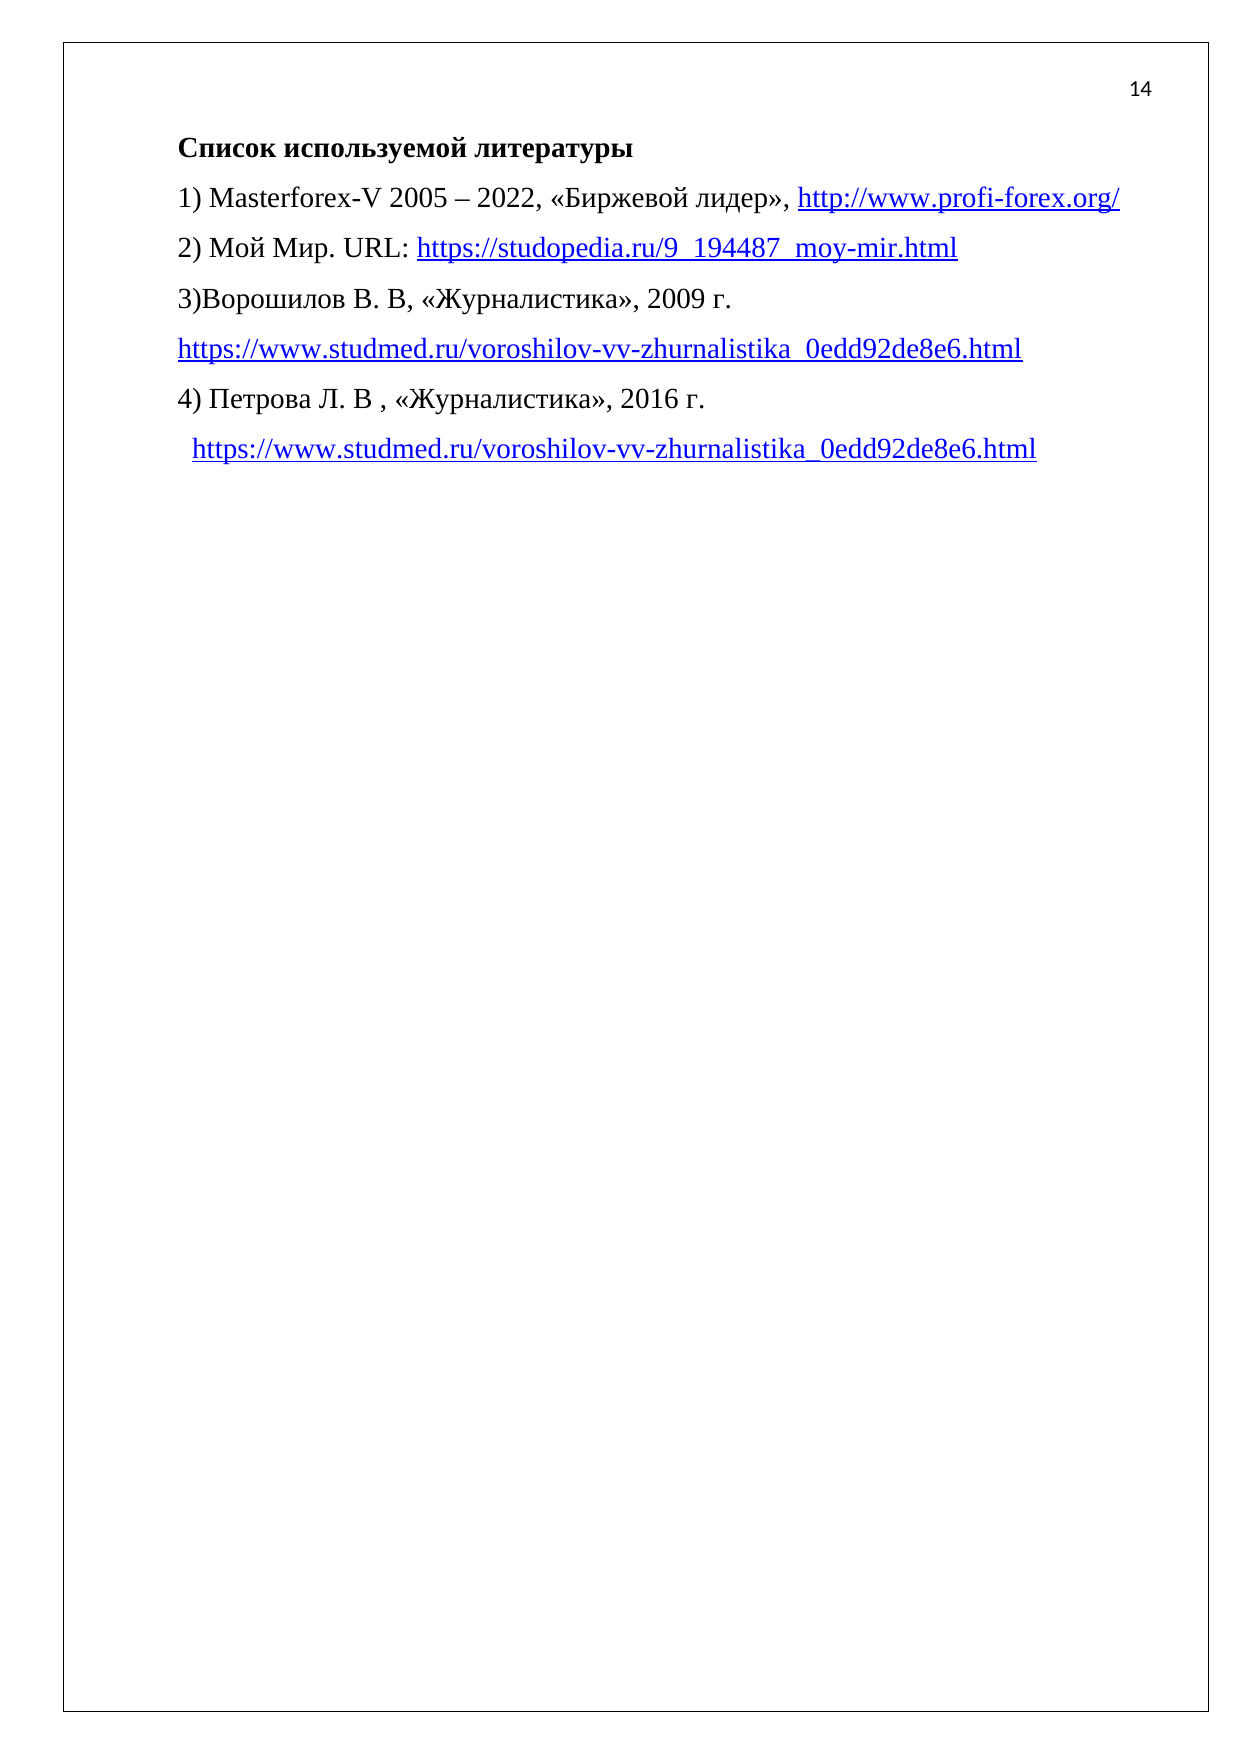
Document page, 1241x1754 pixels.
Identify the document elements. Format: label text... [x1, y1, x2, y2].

text 3)Ворошилов В. В, «Журналистика», 2009 г. https://www.studmed.ru/voroshilov-vv-zhurnalistika_0edd92de8e6.html [177, 281, 1152, 364]
text https://www.studmed.ru/voroshilov-vv-zhurnalistika_0edd92de8e6.html [177, 432, 1152, 465]
text Список используемой литературы [177, 130, 1152, 163]
text 2) Мой Мир. URL: https://studopedia.ru/9_194487_moy-mir.html [177, 230, 1152, 264]
text 1) Masterforex-V 2005 – 2022, «Биржевой лидер», http://www.profi-forex.org/ [177, 180, 1152, 214]
text 4) Петрова Л. В , «Журналистика», 2016 г. [177, 381, 1152, 415]
